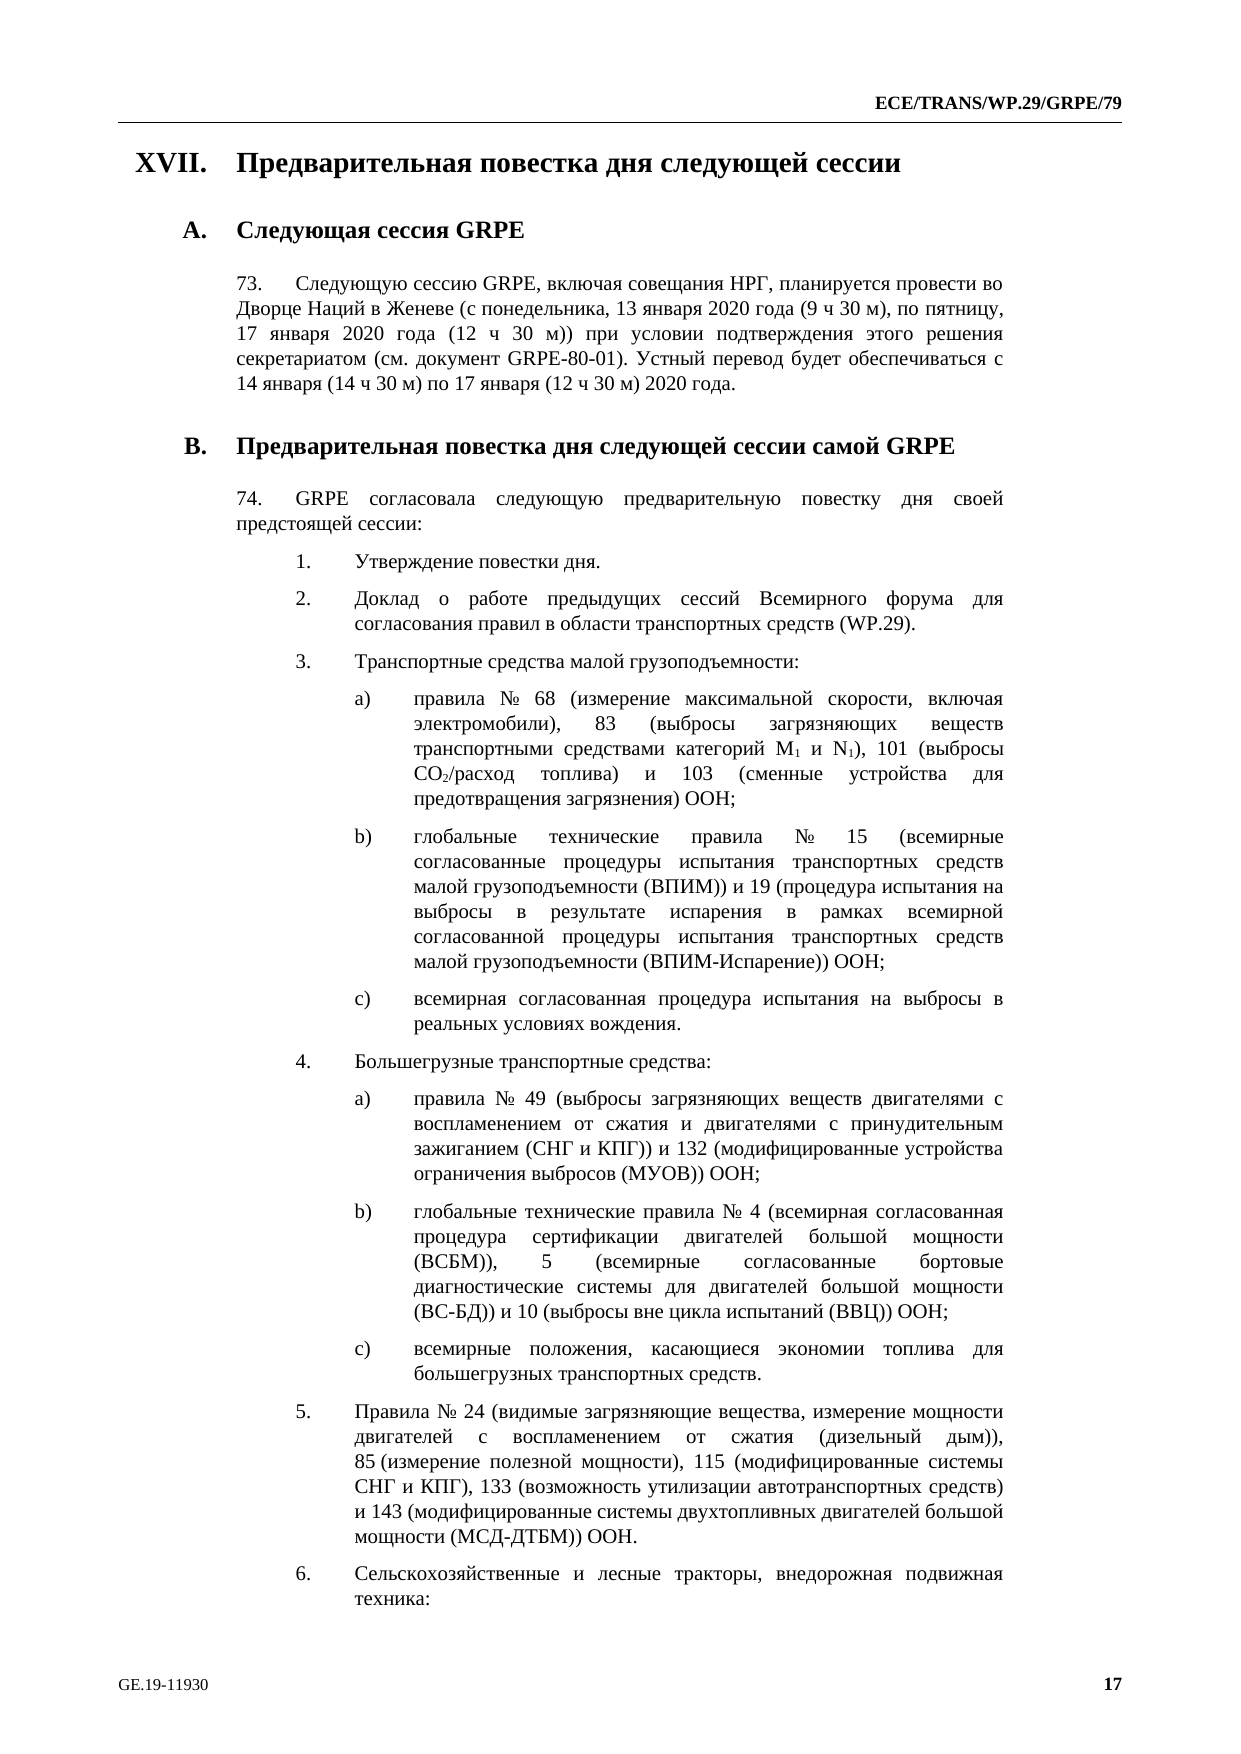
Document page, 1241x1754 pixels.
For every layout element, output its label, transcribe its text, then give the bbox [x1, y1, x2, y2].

text 6. Сельскохозяйственные и лесные тракторы, внедорожная подвижная техника: [236, 1560, 1004, 1610]
text XVII. Предварительная повестка дня следующей сессии [118, 148, 1004, 179]
text c) всемирная согласованная процедура испытания на выбросы в реальных условиях вождения. [236, 985, 1004, 1035]
text 3. Транспортные средства малой грузоподъемности: [236, 648, 1004, 673]
text 73. Следующую сессию GRPE, включая совещания НРГ, планируется провести во Дворце Наций в Женеве (с понедельника, 13 января 2020 года (9 ч 30 м), по пятницу, 17 января 2020 года (12 ч 30 м)) при условии подтверждения этого решения секретариатом (см. документ GRPE-80-01). Устный перевод будет обеспечиваться с 14 января (14 ч 30 м) по 17 января (12 ч 30 м) 2020 года. [236, 269, 1004, 394]
text 5. Правила № 24 (видимые загрязняющие вещества, измерение мощности двигателей с воспламенением от сжатия (дизельный дым)), 85 (измерение полезной мощности), 115 (модифицированные системы СНГ и КПГ), 133 (возможность утилизации автотранспортных средств) и 143 (модифицированные системы двухтопливных двигателей большой мощности (МСД-ДТБМ)) ООН. [236, 1398, 1004, 1548]
text b) глобальные технические правила № 15 (всемирные согласованные процедуры испытания транспортных средств малой грузоподъемности (ВПИМ)) и 19 (процедура испытания на выбросы в результате испарения в рамках всемирной согласованной процедуры испытания транспортных средств малой грузоподъемности (ВПИМ-Испарение)) ООН; [236, 823, 1004, 973]
text A. Следующая сессия GRPE [118, 216, 1004, 244]
text 4. Большегрузные транспортные средства: [236, 1048, 1004, 1073]
text a) правила № 49 (выбросы загрязняющих веществ двигателями с воспламенением от сжатия и двигателями с принудительным зажиганием (СНГ и КПГ)) и 132 (модифицированные устройства ограничения выбросов (МУОВ)) ООН; [236, 1085, 1004, 1185]
text B. Предварительная повестка дня следующей сессии самой GRPE [118, 432, 1004, 460]
text 1. Утверждение повестки дня. [236, 548, 1004, 573]
text c) всемирные положения, касающиеся экономии топлива для большегрузных транспортных средств. [236, 1335, 1004, 1385]
text 74. GRPE согласовала следующую предварительную повестку дня своей предстоящей сессии: [236, 485, 1004, 535]
text 2. Доклад о работе предыдущих сессий Всемирного форума для согласования правил в области транспортных средств (WP.29). [236, 585, 1004, 635]
text a) правила № 68 (измерение максимальной скорости, включая электромобили), 83 (выбросы загрязняющих веществ транспортными средствами категорий M1 и N1), 101 (выбросы СО2/расход топлива) и 103 (сменные устройства для предотвращения загрязнения) ООН; [236, 685, 1004, 810]
text b) глобальные технические правила № 4 (всемирная согласованная процедура сертификации двигателей большой мощности (ВСБМ)), 5 (всемирные согласованные бортовые диагностические системы для двигателей большой мощности (ВС-БД)) и 10 (выбросы вне цикла испытаний (ВВЦ)) ООН; [236, 1198, 1004, 1323]
